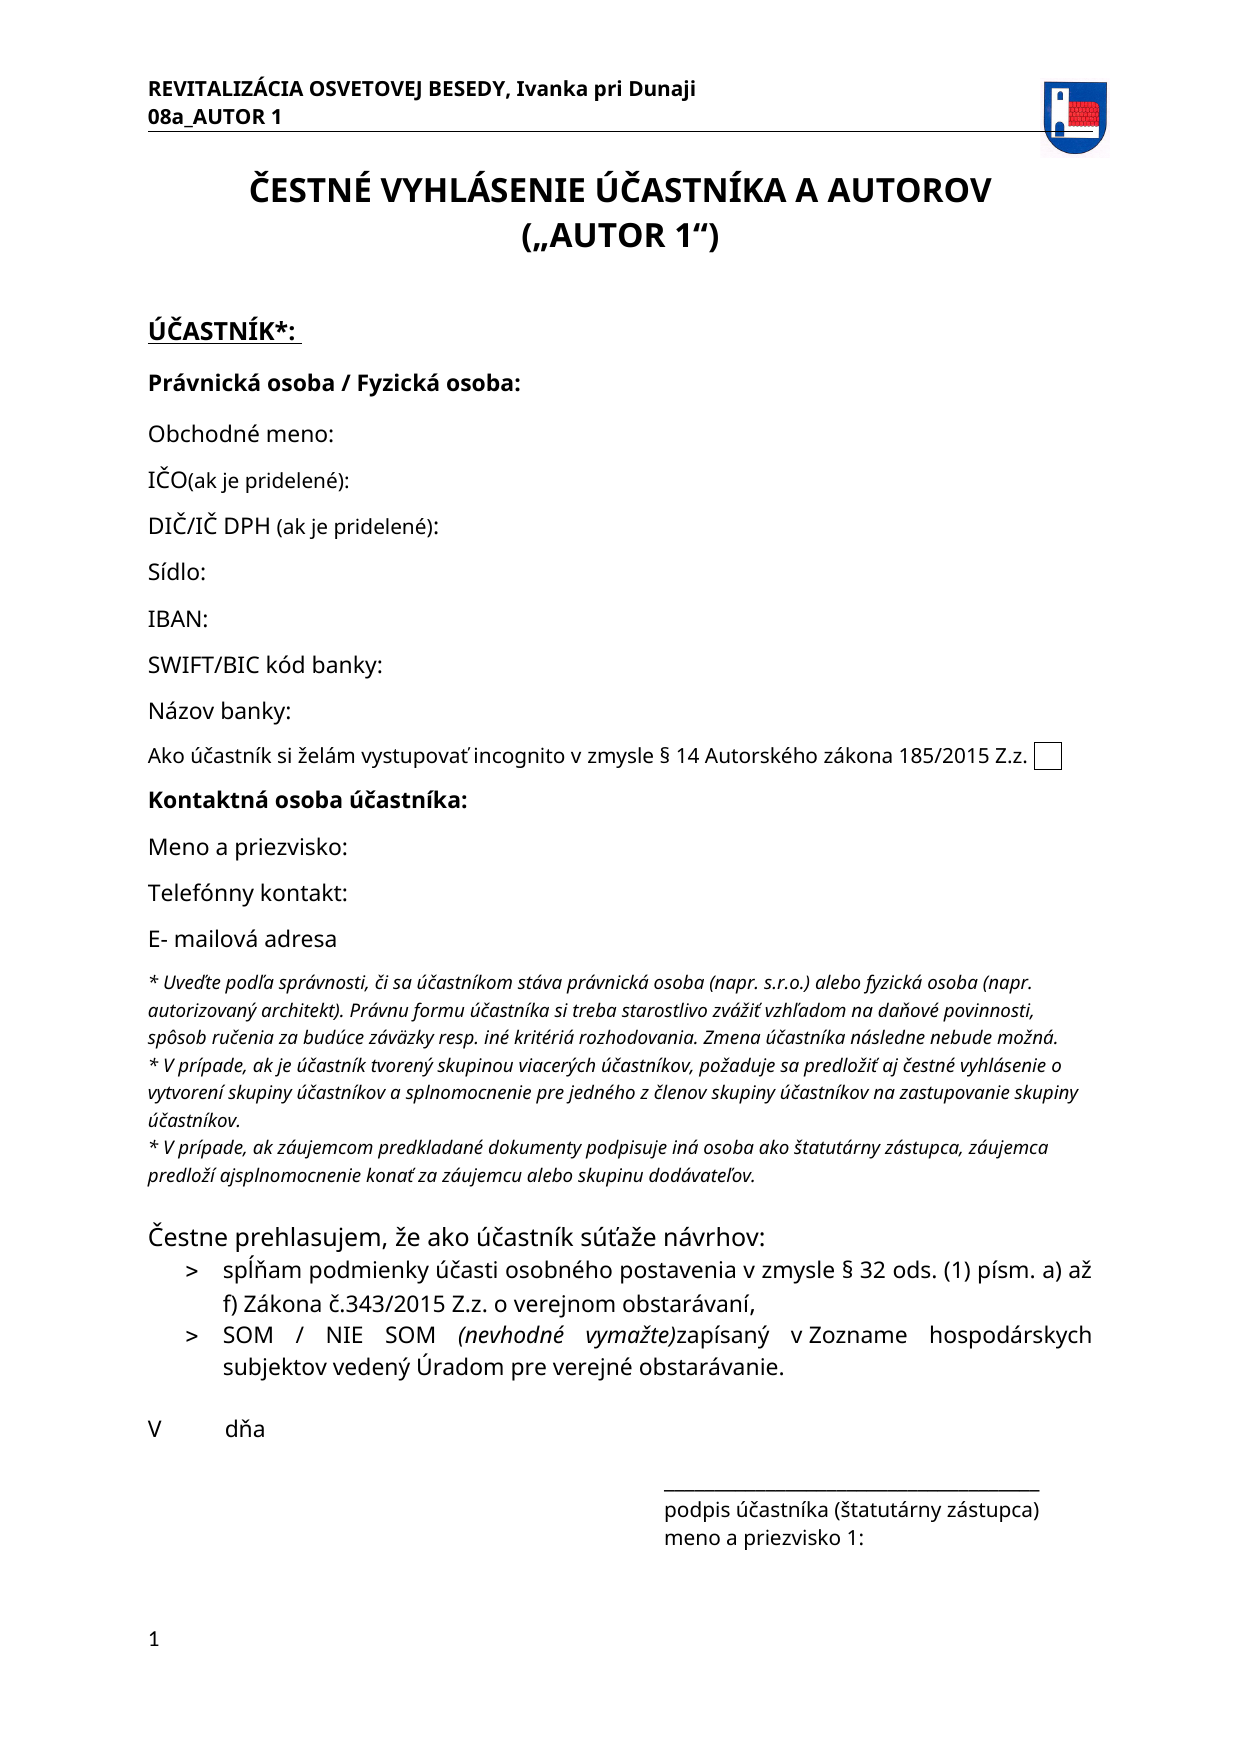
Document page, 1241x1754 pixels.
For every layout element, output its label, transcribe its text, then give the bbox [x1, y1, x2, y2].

text Čestne prehlasujem, že ako účastník súťaže návrhov: [148, 1220, 1093, 1254]
text Telefónny kontakt: [148, 877, 1093, 908]
list spĺňam podmienky účasti osobného postavenia v zmysle § 32 ods. (1) písm. a) až f) Zákona č.343/2015 Z.z. o verejnom obstarávaní, [185, 1254, 1093, 1319]
text Obchodné meno: [148, 418, 1093, 449]
text DIČ/IČ DPH (ak je pridelené): [148, 510, 1093, 541]
text Názov banky: [148, 695, 1093, 726]
text * Uveďte podľa správnosti, či sa účastníkom stáva právnická osoba (napr. s.r.o.) alebo fyzická osoba (napr. autorizovaný architekt). Právnu formu účastníka si treba starostlivo zvážiť vzhľadom na daňové povinnosti, spôsob ručenia za budúce záväzky resp. iné kritériá rozhodovania. Zmena účastníka následne nebude možná. [148, 969, 1093, 1050]
text meno a priezvisko 1: [590, 1523, 1093, 1552]
text * V prípade, ak je účastník tvorený skupinou viacerých účastníkov, požaduje sa predložiť aj čestné vyhlásenie o vytvorení skupiny účastníkov a splnomocnenie pre jedného z členov skupiny účastníkov na zastupovanie skupiny účastníkov. [148, 1052, 1093, 1132]
text Sídlo: [148, 556, 1093, 588]
text * V prípade, ak záujemcom predkladané dokumenty podpisuje iná osoba ako štatutárny zástupca, záujemca predloží ajsplnomocnenie konať za záujemcu alebo skupinu dodávateľov. [148, 1134, 1093, 1187]
text podpis účastníka (štatutárny zástupca) [590, 1495, 1093, 1523]
text ÚČASTNÍK*: [148, 314, 1093, 348]
picture [1040, 78, 1110, 158]
text Právnická osoba / Fyzická osoba: [148, 367, 1093, 398]
text E- mailová adresa [148, 923, 1093, 954]
text Meno a priezvisko: [148, 831, 1093, 862]
text IČO(ak je pridelené): [148, 464, 1093, 495]
text („AUTOR 1“) [148, 212, 1093, 257]
text Kontaktná osoba účastníka: [148, 784, 1093, 816]
list SOM / NIE SOM (nevhodné vymažte)zapísaný v Zozname hospodárskych subjektov vedený Úradom pre verejné obstarávanie. [185, 1319, 1093, 1382]
text _____________________________________ [590, 1464, 1093, 1495]
text SWIFT/BIC kód banky: [148, 649, 1093, 680]
text V dňa [148, 1413, 1093, 1444]
text ČESTNÉ VYHLÁSENIE ÚČASTNÍKA A AUTOROV [148, 166, 1093, 212]
text Ako účastník si želám vystupovať incognito v zmysle § 14 Autorského zákona 185/2015 Z.z. [148, 741, 1093, 770]
text IBAN: [148, 603, 1093, 634]
